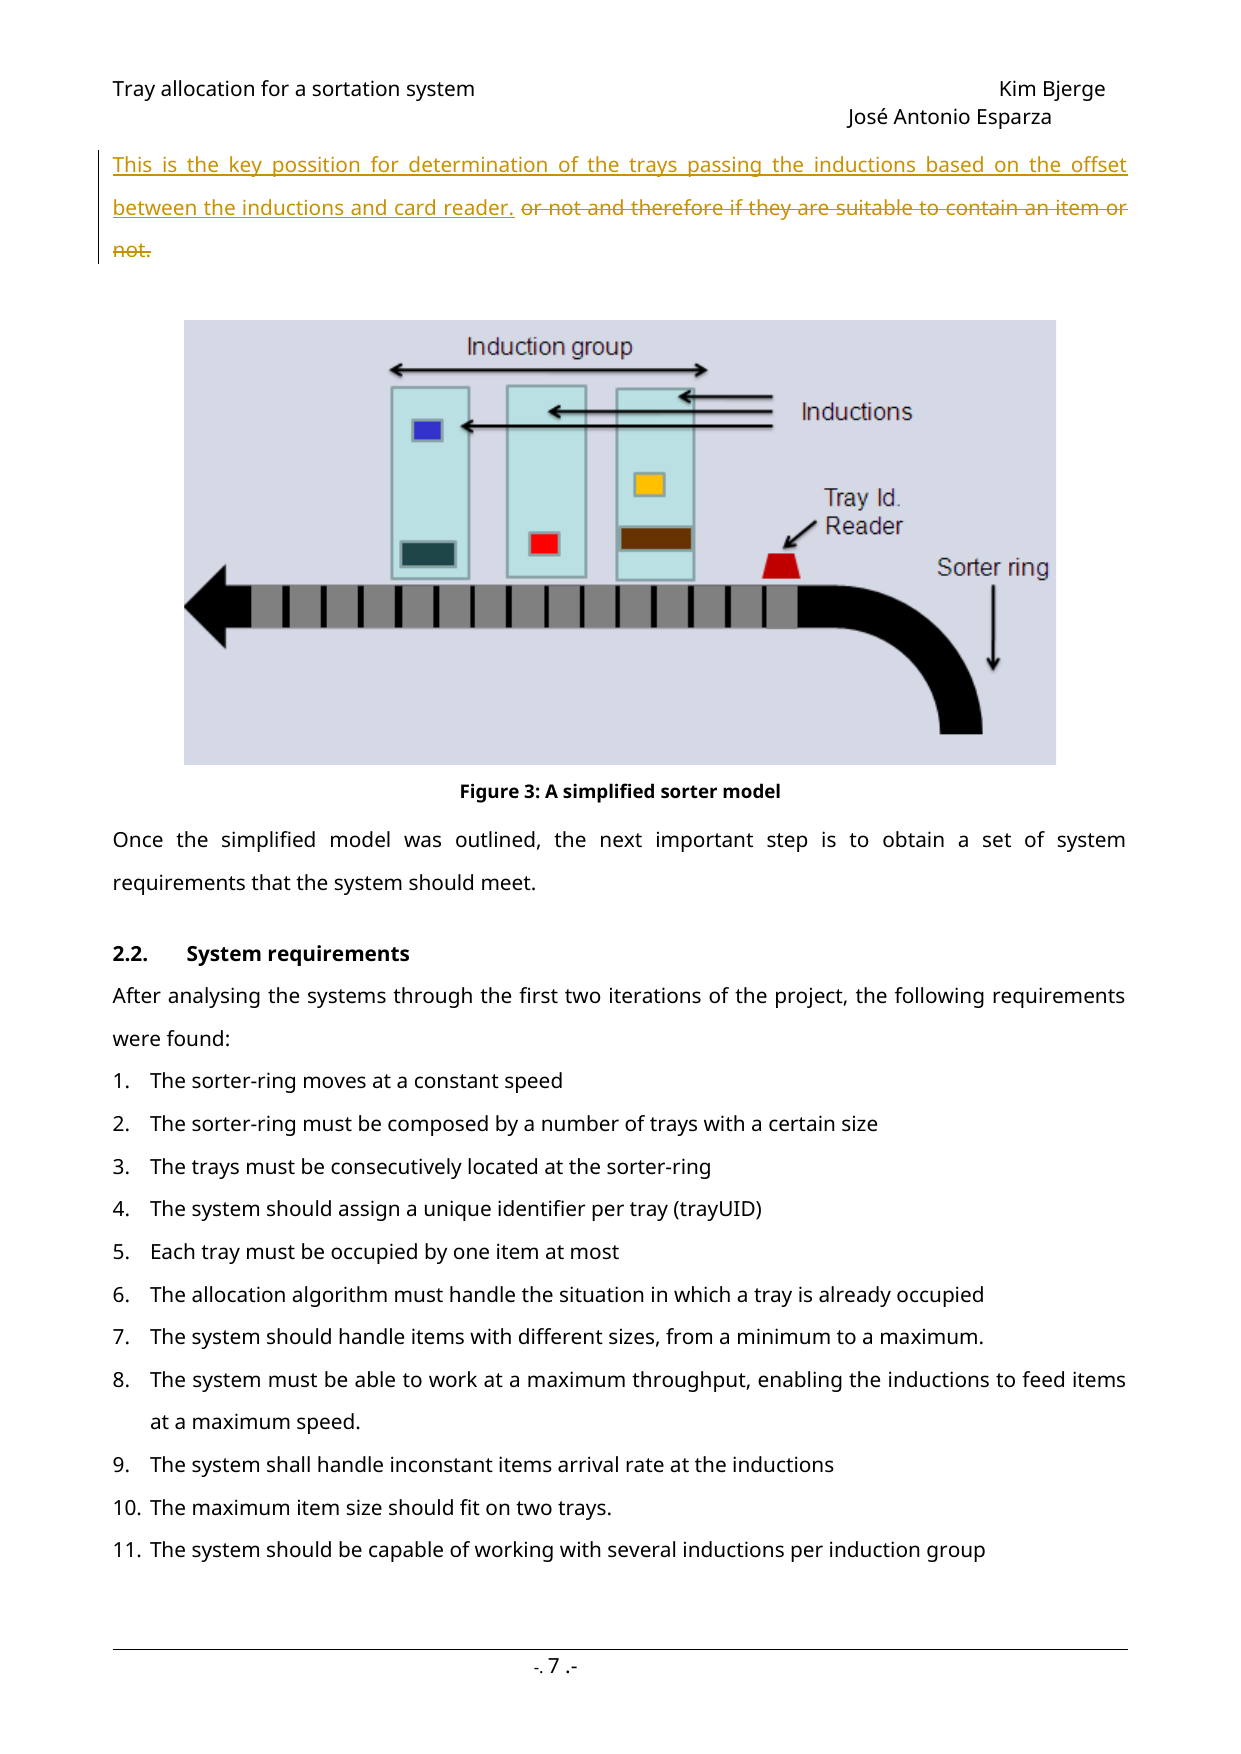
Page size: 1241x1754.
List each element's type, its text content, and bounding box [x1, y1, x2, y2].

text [112, 150, 1128, 174]
list The maximum item size should fit on two trays. [112, 1493, 1128, 1521]
picture [184, 320, 1057, 765]
list The system should handle items with different sizes, from a minimum to a maximum. [112, 1322, 1128, 1351]
list The system should be capable of working with several inductions per induction group [112, 1535, 1128, 1564]
list The system shall handle inconstant items arrival rate at the inductions [112, 1450, 1128, 1478]
list The sorter-ring must be composed by a number of trays with a certain size [112, 1109, 1128, 1138]
list The trays must be consecutively located at the sorter-ring [112, 1152, 1128, 1180]
list The system must be able to work at a maximum throughput, enabling the inductions to feed items at a maximum speed. [112, 1365, 1128, 1436]
text After analysing the systems through the first two iterations of the project, the following requirements were found: [112, 981, 1128, 1052]
list The allocation algorithm must handle the situation in which a tray is already occupied [112, 1280, 1128, 1308]
list Each tray must be occupied by one item at most [112, 1237, 1128, 1266]
text Once the simplified model was outlined, the next important step is to obtain a set of system requirements that the system should meet. [112, 825, 1128, 896]
list The sorter-ring moves at a constant speed [112, 1067, 1128, 1095]
list The system should assign a unique identifier per tray (trayUID) [112, 1194, 1128, 1223]
subtitle System requirements [112, 939, 1128, 967]
